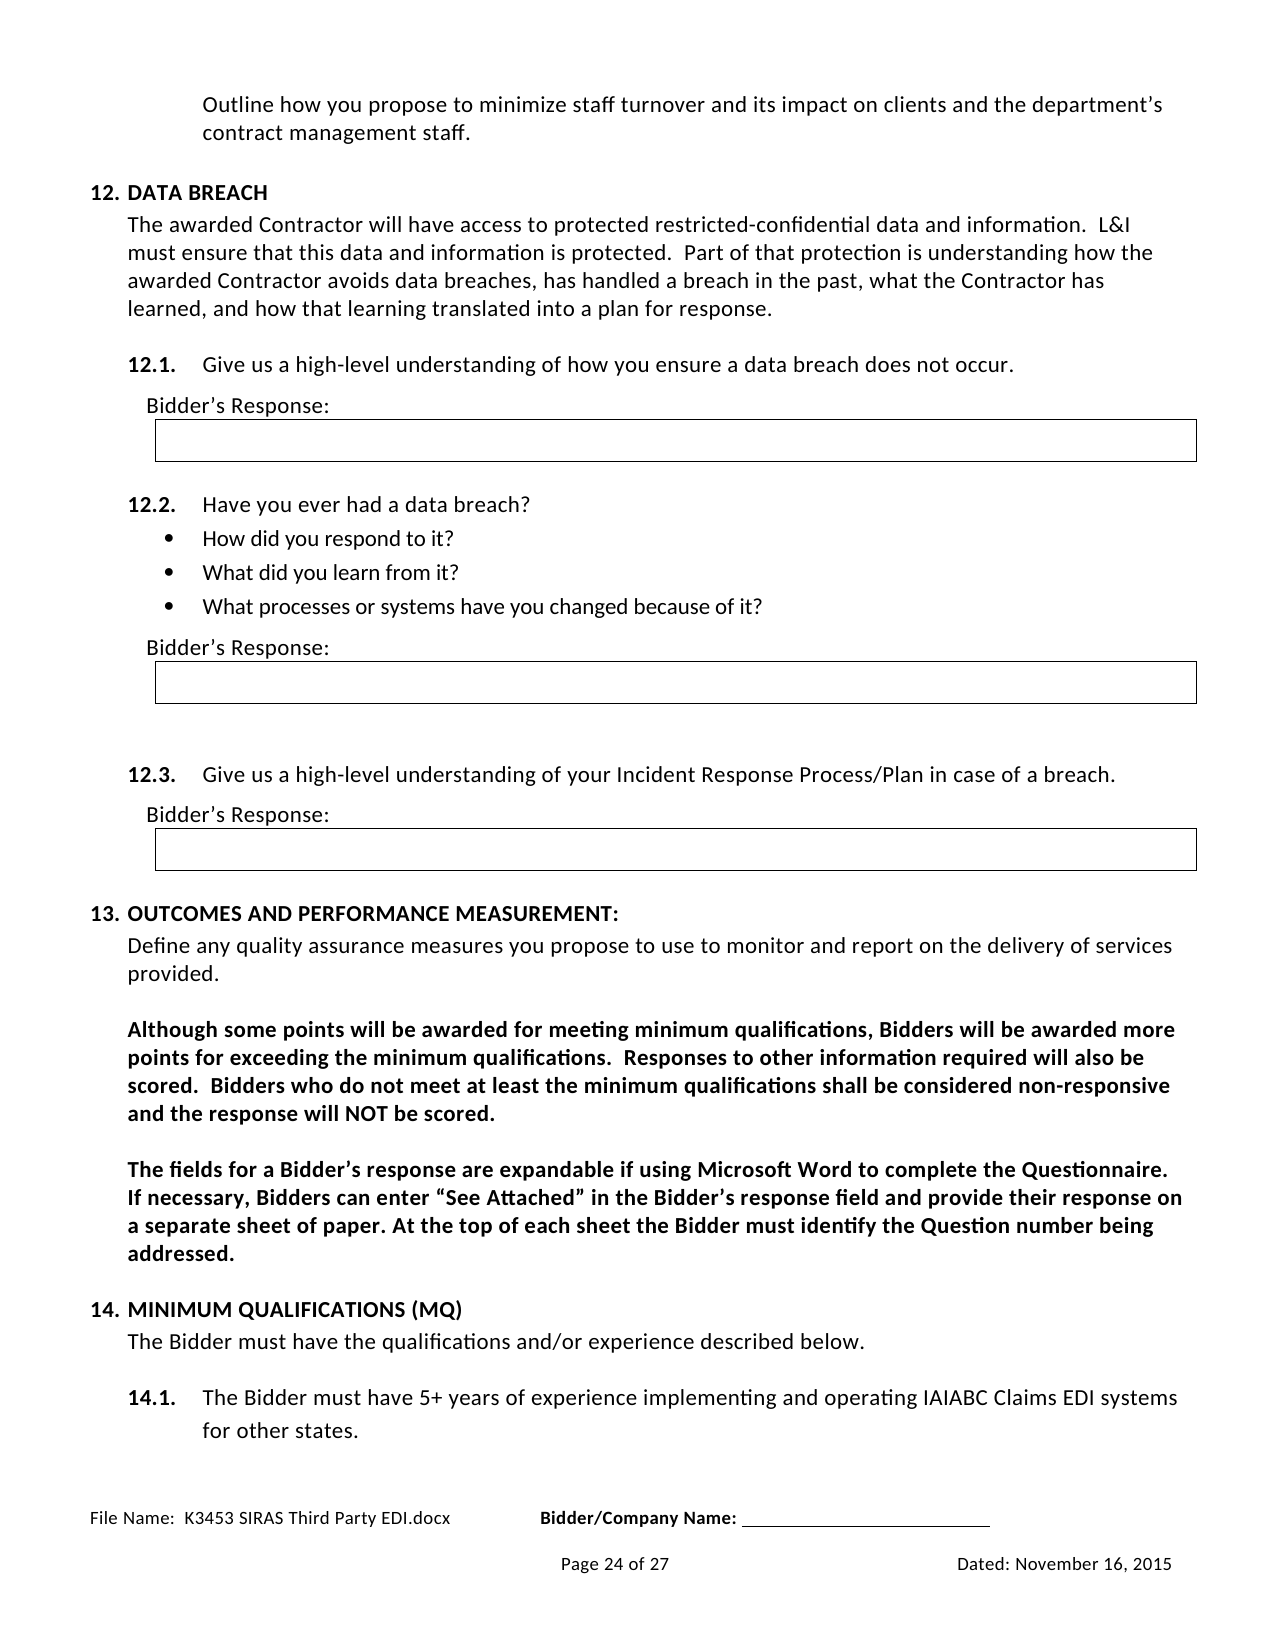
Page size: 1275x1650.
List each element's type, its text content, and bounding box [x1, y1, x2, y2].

list Give us a high-level understanding of how you ensure a data breach does not occur. [127, 351, 1185, 378]
list The Bidder must have 5+ years of experience implementing and operating IAIABC Claims EDI systems for other states. [127, 1383, 1185, 1444]
list What did you learn from it? [165, 558, 1185, 586]
list Data Breach [90, 178, 1185, 206]
text Bidder’s Response: [146, 391, 1185, 419]
list Have you ever had a data breach? [127, 490, 1185, 518]
text Bidder’s Response: [146, 800, 1185, 828]
text Although some points will be awarded for meeting minimum qualifications, Bidders will be awarded more points for exceeding the minimum qualifications. Responses to other information required will also be scored. Bidders who do not meet at least the minimum qualifications shall be considered non-responsive and the response will NOT be scored. [127, 1015, 1185, 1127]
text The awarded Contractor will have access to protected restricted-confidential data and information. L&I must ensure that this data and information is protected. Part of that protection is understanding how the awarded Contractor avoids data breaches, has handled a breach in the past, what the Contractor has learned, and how that learning translated into a plan for response. [127, 210, 1185, 322]
list Minimum Qualifications (MQ) [90, 1295, 1185, 1323]
text The Bidder must have the qualifications and/or experience described below. [127, 1327, 1185, 1356]
list How did you respond to it? [165, 524, 1185, 552]
list Give us a high-level understanding of your Incident Response Process/Plan in case of a breach. [127, 760, 1185, 788]
list What processes or systems have you changed because of it? [165, 592, 1185, 621]
text Define any quality assurance measures you propose to use to monitor and report on the delivery of services provided. [127, 931, 1185, 987]
table_header [156, 420, 1196, 461]
text Outline how you propose to minimize staff turnover and its impact on clients and the department’s contract management staff. [202, 90, 1185, 146]
text Bidder’s Response: [146, 633, 1185, 661]
table_header [156, 829, 1196, 870]
table_header [156, 662, 1196, 703]
list Outcomes And Performance Measurement: [90, 899, 1185, 927]
text The fields for a Bidder’s response are expandable if using Microsoft Word to complete the Questionnaire. If necessary, Bidders can enter “See Attached” in the Bidder’s response field and provide their response on a separate sheet of paper. At the top of each sheet the Bidder must identify the Question number being addressed. [127, 1155, 1185, 1267]
